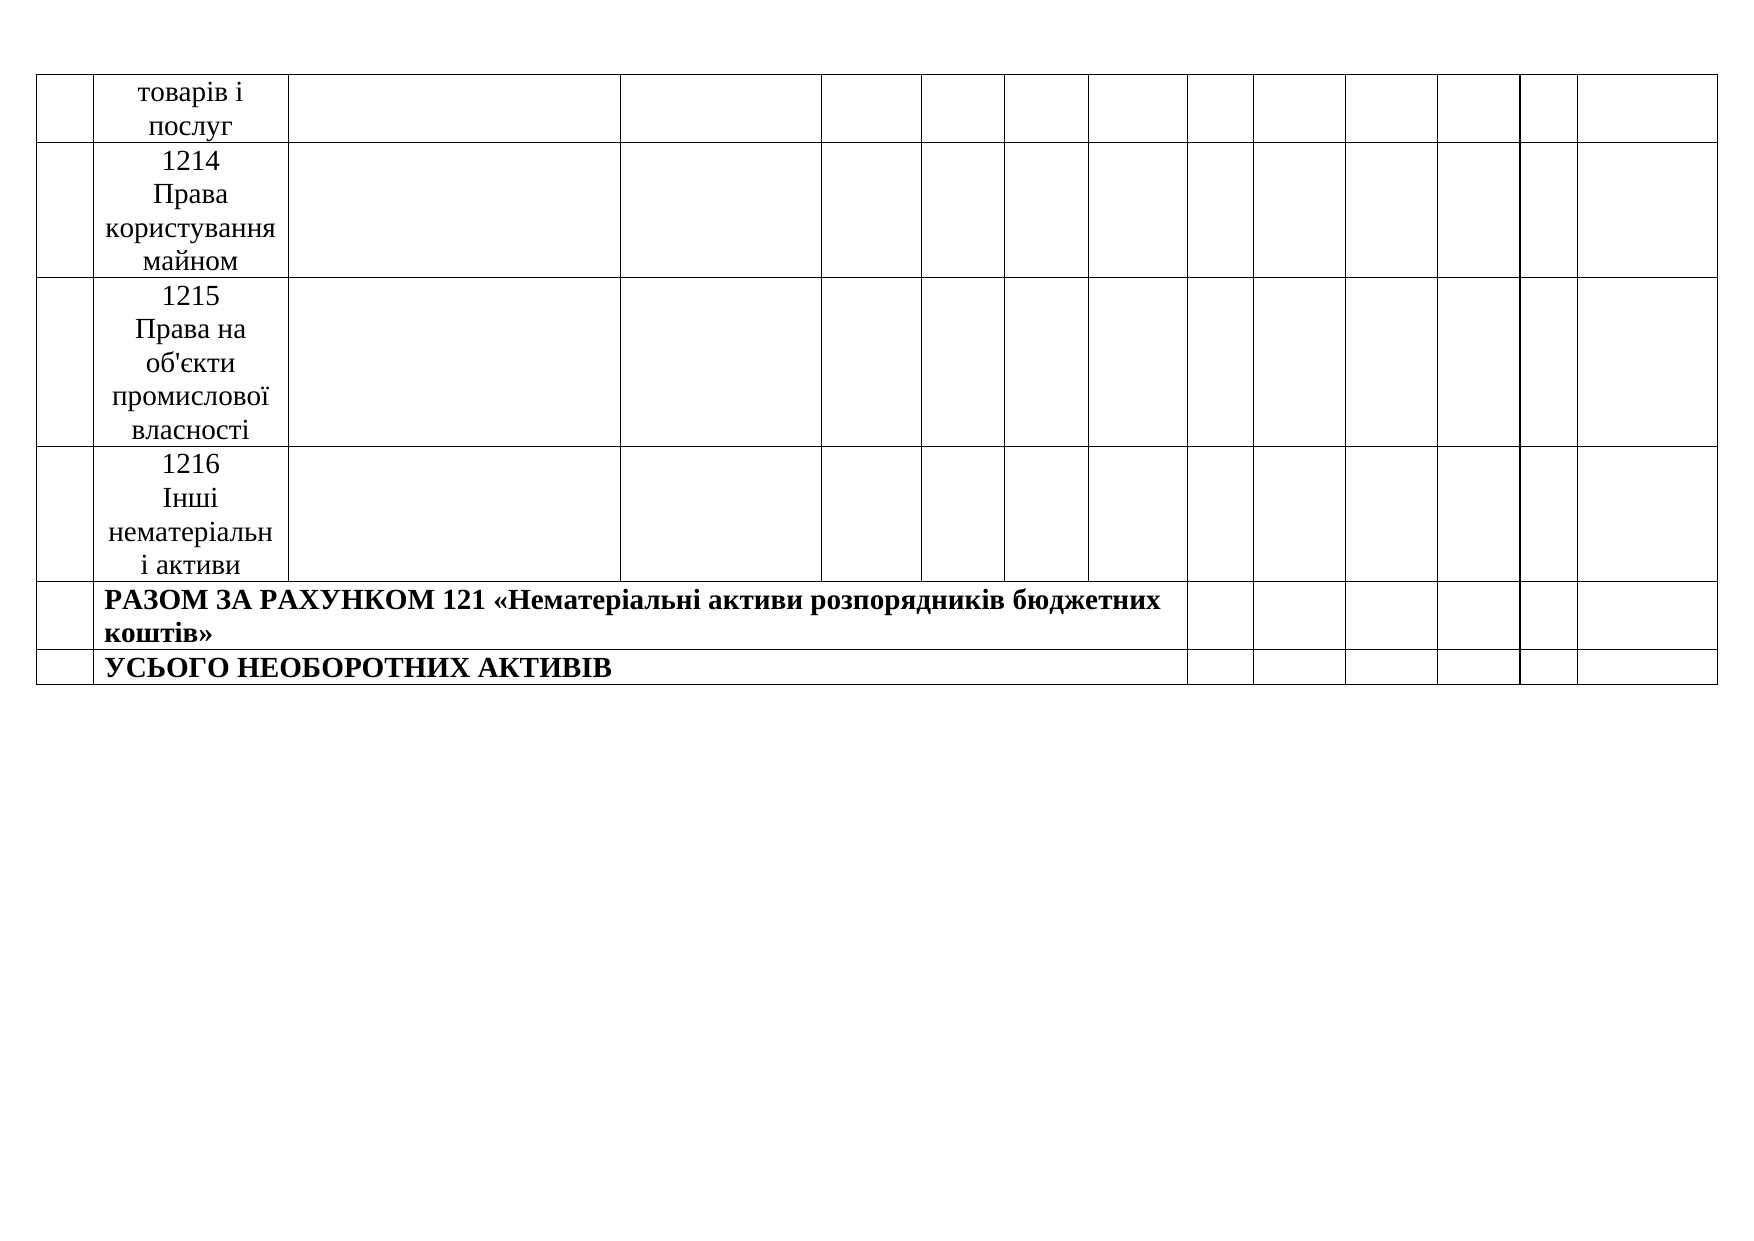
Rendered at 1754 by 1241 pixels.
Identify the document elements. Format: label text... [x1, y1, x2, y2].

table_cell [922, 143, 1004, 277]
table_cell [1346, 650, 1437, 683]
table_cell [1346, 75, 1437, 142]
table_cell [1254, 650, 1345, 683]
table_cell [1089, 447, 1187, 581]
table_cell [822, 143, 921, 277]
table_cell [1005, 143, 1088, 277]
table_cell [289, 143, 620, 277]
table_cell [1346, 447, 1437, 581]
table_cell [621, 143, 821, 277]
table_cell [1188, 447, 1253, 581]
table_cell [1521, 447, 1577, 581]
table_cell [37, 650, 93, 683]
table_cell [37, 582, 93, 649]
table_cell [1521, 75, 1577, 142]
table_cell [1438, 650, 1519, 683]
table_cell [1578, 650, 1717, 683]
table_cell [37, 75, 93, 142]
table_cell [1089, 143, 1187, 277]
table_cell [1005, 447, 1088, 581]
table_cell 1214 Права користування майном [94, 143, 288, 277]
table_cell [37, 143, 93, 277]
table_cell [1438, 143, 1519, 277]
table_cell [94, 75, 288, 142]
table_cell [1438, 75, 1519, 142]
table_cell [289, 278, 620, 446]
table_cell [1254, 75, 1345, 142]
table_cell [1254, 278, 1345, 446]
table_cell [621, 447, 821, 581]
table_cell [1521, 278, 1577, 446]
table_cell [1521, 650, 1577, 683]
table_cell [822, 447, 921, 581]
table_cell [922, 278, 1004, 446]
table_cell РАЗОМ ЗА РАХУНКОМ 121 «Нематеріальні активи розпорядників бюджетних коштів» [94, 582, 1187, 649]
table_cell [1089, 278, 1187, 446]
table_cell [289, 75, 620, 142]
table_cell [1438, 582, 1519, 649]
table_cell [1578, 143, 1717, 277]
table_cell [922, 447, 1004, 581]
table_cell [37, 447, 93, 581]
table_cell [289, 447, 620, 581]
table_cell [1438, 278, 1519, 446]
table_cell [822, 75, 921, 142]
table_cell [1346, 278, 1437, 446]
table_cell [1438, 447, 1519, 581]
table_cell [1188, 582, 1253, 649]
table_cell [1578, 447, 1717, 581]
table_cell [1521, 582, 1577, 649]
table_cell [37, 278, 93, 446]
table_cell [621, 278, 821, 446]
table_cell [1188, 278, 1253, 446]
table_cell [1346, 143, 1437, 277]
table_cell [1578, 278, 1717, 446]
table_cell [1005, 75, 1088, 142]
table_cell УСЬОГО НЕОБОРОТНИХ АКТИВІВ [94, 650, 1187, 683]
table_cell [1188, 143, 1253, 277]
table_cell [1254, 582, 1345, 649]
table_cell [922, 75, 1004, 142]
table_cell [1188, 75, 1253, 142]
table_cell [1346, 582, 1437, 649]
table_cell 1216 Інші нематеріальні активи [94, 447, 288, 581]
table_cell 1215 Права на об'єкти промислової власності [94, 278, 288, 446]
table_cell [1188, 650, 1253, 683]
table_cell [1578, 75, 1717, 142]
table_cell [1521, 143, 1577, 277]
table_cell [822, 278, 921, 446]
table_cell [1254, 447, 1345, 581]
table_cell [1254, 143, 1345, 277]
table_cell [621, 75, 821, 142]
table_cell [1578, 582, 1717, 649]
table_cell [1089, 75, 1187, 142]
table_cell [1005, 278, 1088, 446]
